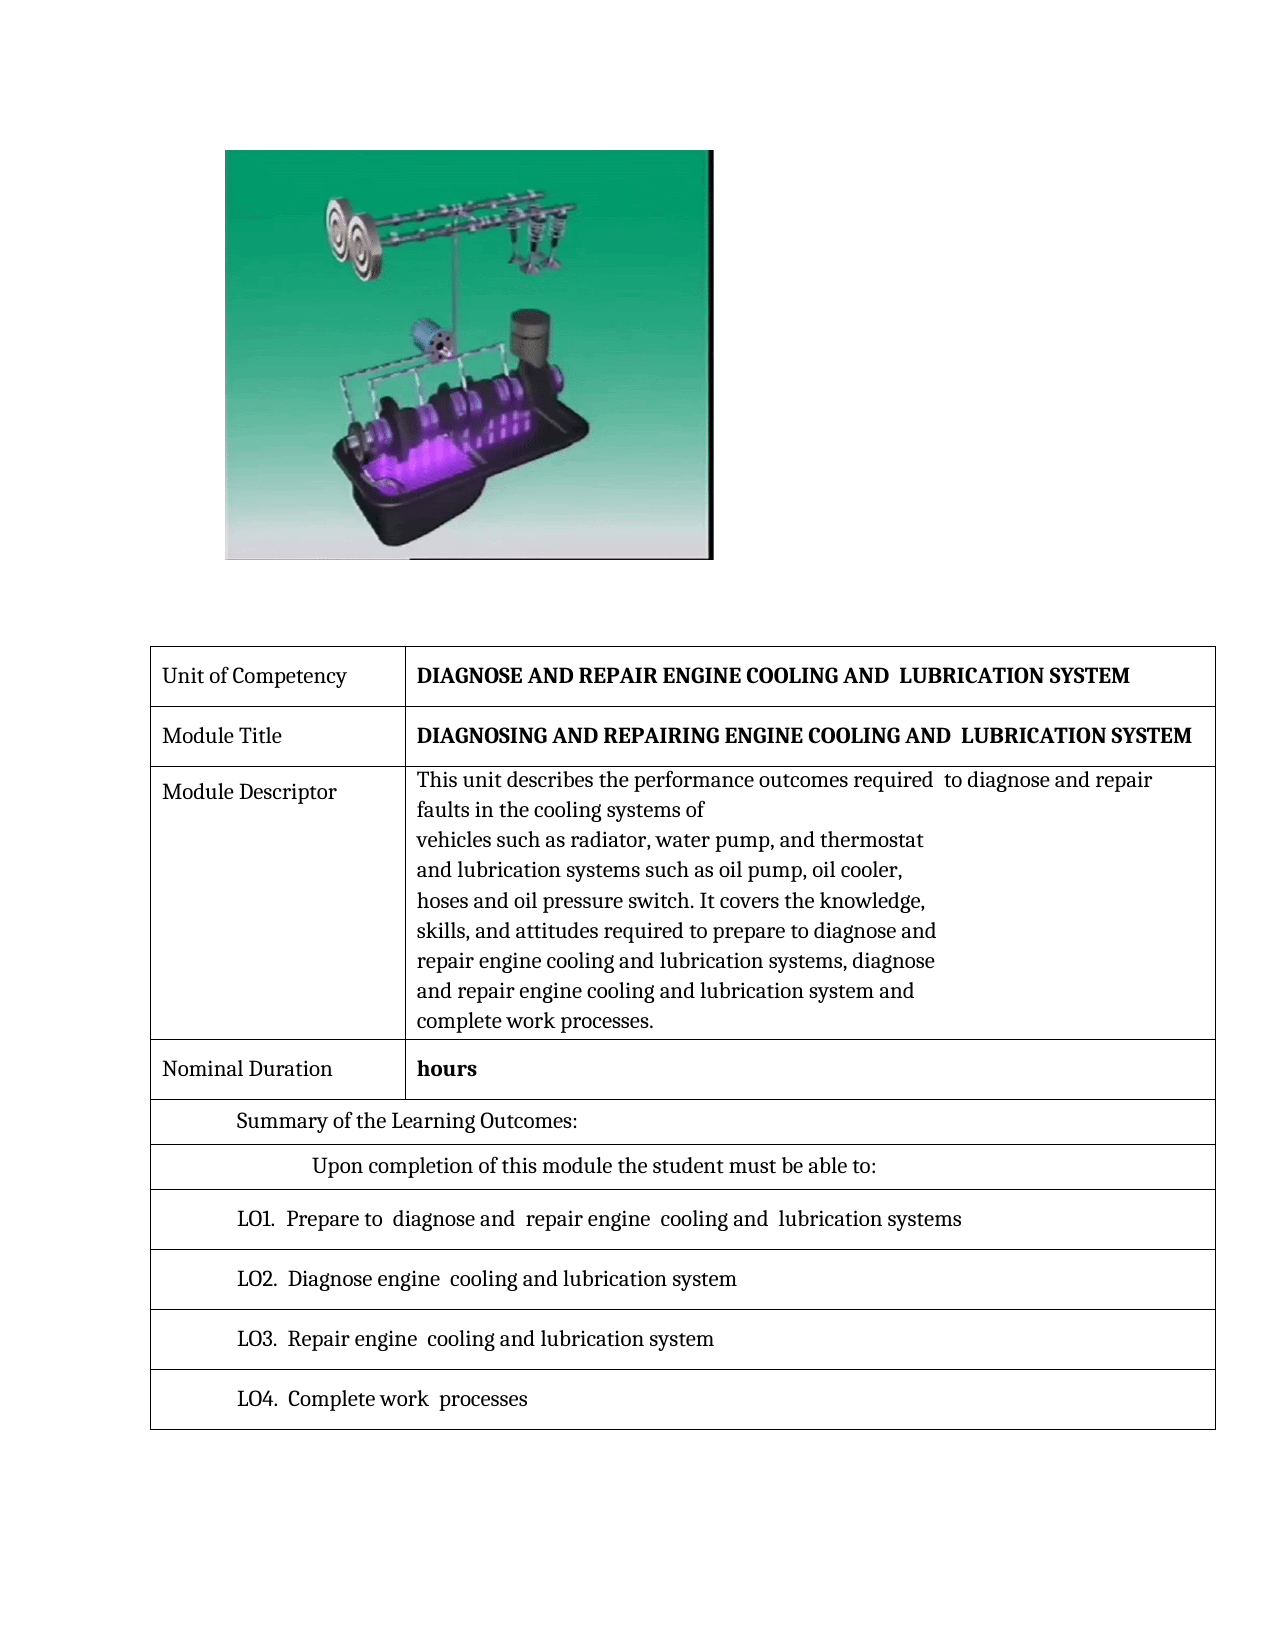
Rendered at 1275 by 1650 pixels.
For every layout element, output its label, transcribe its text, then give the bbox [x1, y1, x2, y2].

table_cell LO1. Prepare to diagnose and repair engine cooling and lubrication systems [151, 1190, 1215, 1248]
table_cell Module Descriptor [151, 767, 405, 1038]
table_cell LO3. Repair engine cooling and lubrication system [151, 1310, 1215, 1368]
table_cell Nominal Duration [151, 1040, 405, 1098]
table_cell DIAGNOSING AND REPAIRING ENGINE COOLING AND LUBRICATION SYSTEM [406, 707, 1215, 766]
table_cell hours [406, 1040, 1215, 1098]
table_cell This unit describes the performance outcomes required to diagnose and repair faults in the cooling systems of vehicles such as radiator, water pump, and thermostat and lubrication systems such as oil pump, oil cooler, hoses and oil pressure switch. It covers the knowledge, skills, and attitudes required to prepare to diagnose and repair engine cooling and lubrication systems, diagnose and repair engine cooling and lubrication system and complete work processes. [406, 767, 1215, 1038]
picture [225, 150, 714, 560]
table_cell LO4. Complete work processes [151, 1370, 1215, 1428]
table_cell Module Title [151, 707, 405, 766]
table_cell Summary of the Learning Outcomes: [151, 1100, 1215, 1143]
table_cell LO2. Diagnose engine cooling and lubrication system [151, 1250, 1215, 1308]
table_header Unit of Competency [151, 647, 405, 706]
table_header DIAGNOSE AND REPAIR ENGINE COOLING AND LUBRICATION SYSTEM [406, 647, 1215, 706]
table_cell Upon completion of this module the student must be able to: [151, 1145, 1215, 1188]
